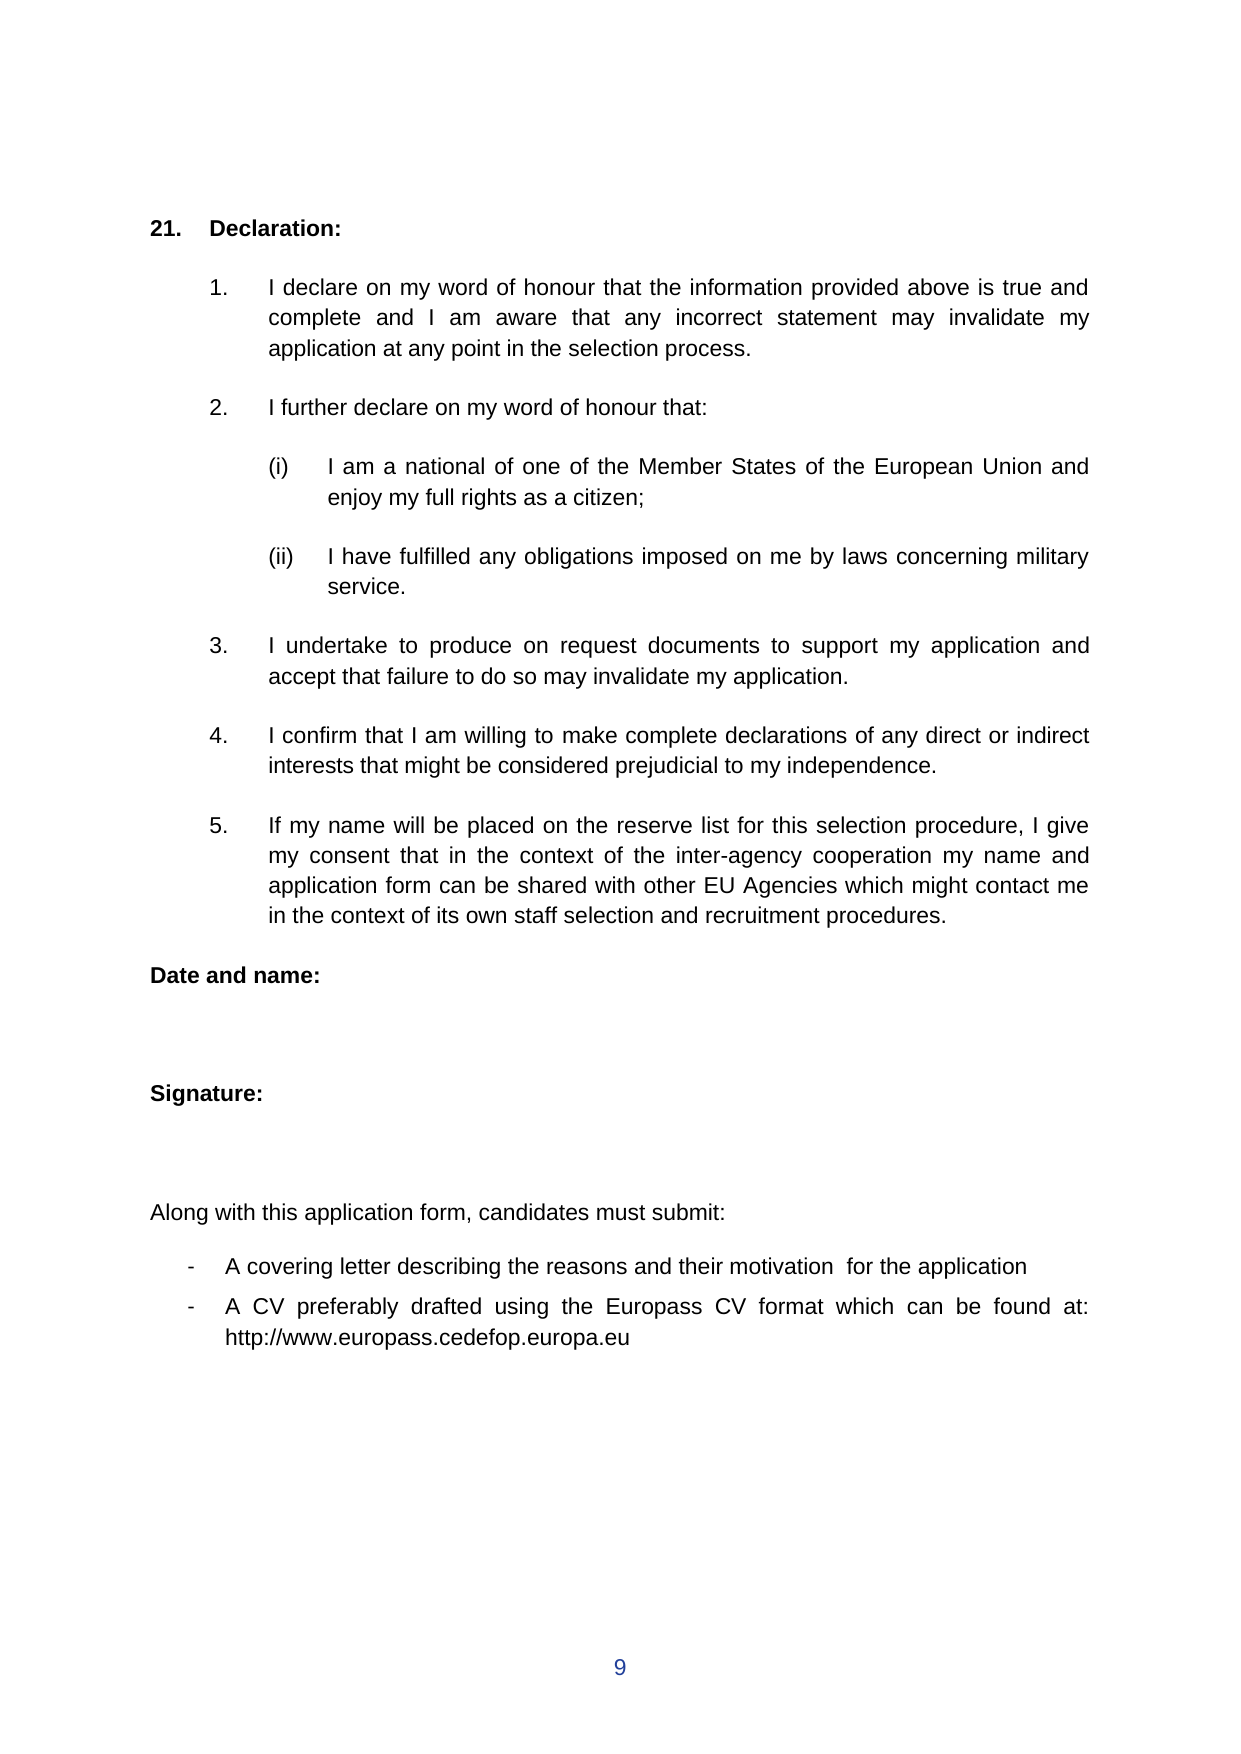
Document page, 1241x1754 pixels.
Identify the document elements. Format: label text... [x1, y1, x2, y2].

text 5. If my name will be placed on the reserve list for this selection procedure, I give my consent that in the context of the inter-agency cooperation my name and application form can be shared with other EU Agencies which might contact me in the context of its own staff selection and recruitment procedures. [209, 812, 1090, 928]
text Date and name: [150, 962, 1090, 988]
text Along with this application form, candidates must submit: [150, 1199, 1090, 1225]
text (i) I am a national of one of the Member States of the European Union and enjoy my full rights as a citizen; [268, 453, 1090, 510]
text 2. I further declare on my word of honour that: [209, 394, 1090, 420]
text (ii) I have fulfilled any obligations imposed on me by laws concerning military service. [268, 543, 1090, 599]
text 4. I confirm that I am willing to make complete declarations of any direct or indirect interests that might be considered prejudicial to my independence. [209, 722, 1090, 778]
text 1. I declare on my word of honour that the information provided above is true and complete and I am aware that any incorrect statement may invalidate my application at any point in the selection process. [209, 274, 1090, 361]
text 3. I undertake to produce on request documents to support my application and accept that failure to do so may invalidate my application. [209, 632, 1090, 689]
list A covering letter describing the reasons and their motivation for the application [187, 1252, 1090, 1280]
list A CV preferably drafted using the Europass CV format which can be found at: http://www.europass.cedefop.europa.eu [187, 1292, 1090, 1351]
text 21. Declaration: [150, 215, 1090, 241]
text Signature: [150, 1080, 1090, 1107]
